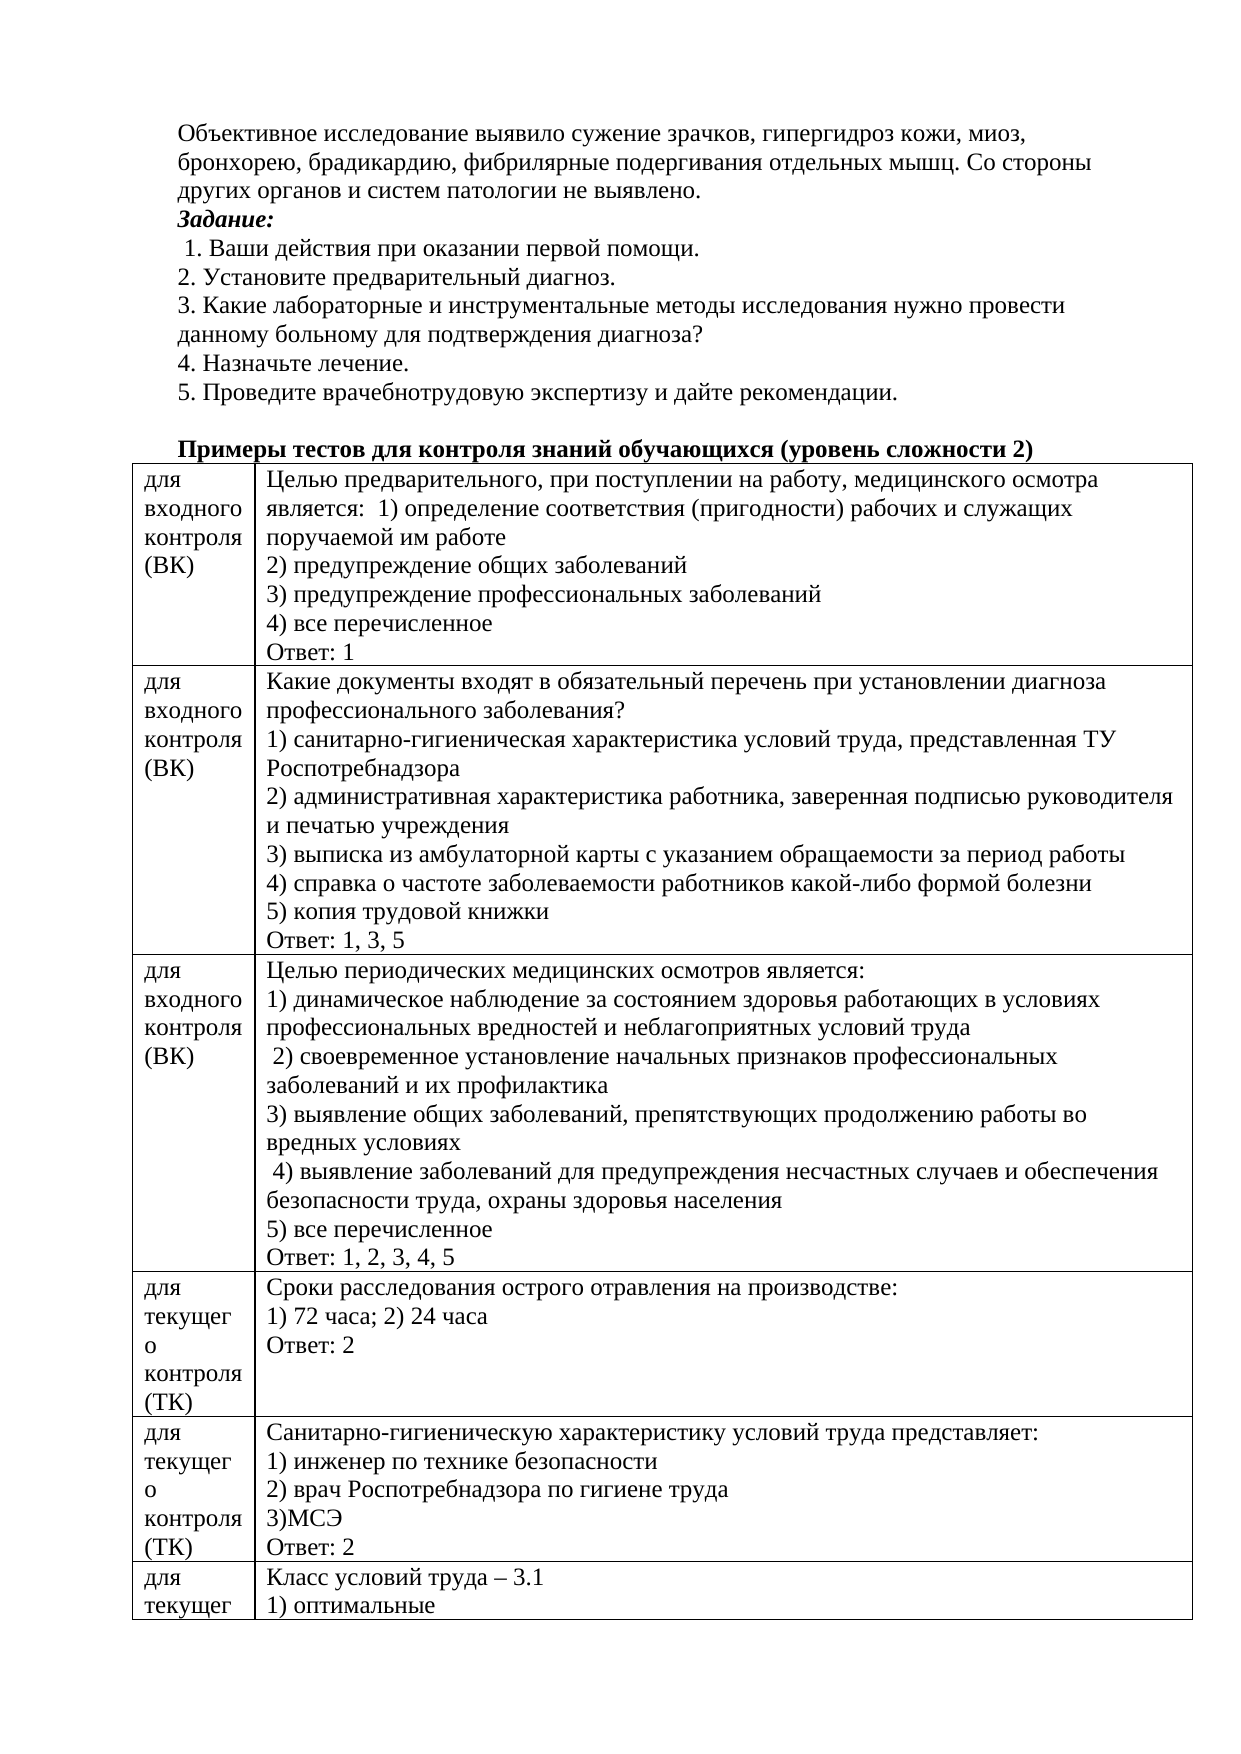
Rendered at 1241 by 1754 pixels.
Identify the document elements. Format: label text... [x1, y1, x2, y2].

table_cell для текущего контроля (ТК) [133, 1417, 254, 1561]
table_cell Санитарно-гигиеническую характеристику условий труда представляет: 1) инженер по технике безопасности 2) врач Роспотребнадзора по гигиене труда 3)МСЭ Ответ: 2 [256, 1417, 1192, 1561]
table_cell Какие документы входят в обязательный перечень при установлении диагноза профессионального заболевания? 1) санитарно-гигиеническая характеристика условий труда, представленная ТУ Роспотребнадзора 2) административная характеристика работника, заверенная подписью руководителя и печатью учреждения 3) выписка из амбулаторной карты с указанием обращаемости за период работы 4) справка о частоте заболеваемости работников какой-либо формой болезни 5) копия трудовой книжки Ответ: 1, 3, 5 [256, 666, 1192, 954]
table_header для входного контроля (ВК) [133, 464, 254, 665]
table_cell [133, 1562, 254, 1619]
table_cell Целью периодических медицинских осмотров является: 1) динамическое наблюдение за состоянием здоровья работающих в условиях профессиональных вредностей и неблагоприятных условий труда 2) своевременное установление начальных признаков профессиональных заболеваний и их профилактика 3) выявление общих заболеваний, препятствующих продолжению работы во вредных условиях 4) выявление заболеваний для предупреждения несчастных случаев и обеспечения безопасности труда, охраны здоровья населения 5) все перечисленное Ответ: 1, 2, 3, 4, 5 [256, 955, 1192, 1271]
text Объективное исследование выявило сужение зрачков, гипергидроз кожи, миоз, бронхорею, брадикардию, фибрилярные подергивания отдельных мышц. Со стороны других органов и систем патологии не выявлено. [177, 118, 1152, 204]
table_cell для текущего контроля (ТК) [133, 1272, 254, 1416]
text Примеры тестов для контроля знаний обучающихся (уровень сложности 2) [177, 434, 1152, 463]
table_cell для входного контроля (ВК) [133, 955, 254, 1271]
text 2. Установите предварительный диагноз. [177, 262, 1152, 291]
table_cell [256, 1562, 1192, 1619]
text 3. Какие лабораторные и инструментальные методы исследования нужно провести данному больному для подтверждения диагноза? [177, 291, 1152, 348]
text Задание: [177, 204, 1152, 233]
table_cell Сроки расследования острого отравления на производстве: 1) 72 часа; 2) 24 часа Ответ: 2 [256, 1272, 1192, 1416]
text 5. Проведите врачебнотрудовую экспертизу и дайте рекомендации. [177, 377, 1152, 406]
table_cell для входного контроля (ВК) [133, 666, 254, 954]
text 4. Назначьте лечение. [177, 348, 1152, 377]
text 1. Ваши действия при оказании первой помощи. [177, 233, 1152, 262]
table_header Целью предварительного, при поступлении на работу, медицинского осмотра является: 1) определение соответствия (пригодности) рабочих и служащих поручаемой им работе 2) предупреждение общих заболеваний 3) предупреждение профессиональных заболеваний 4) все перечисленное Ответ: 1 [256, 464, 1192, 665]
